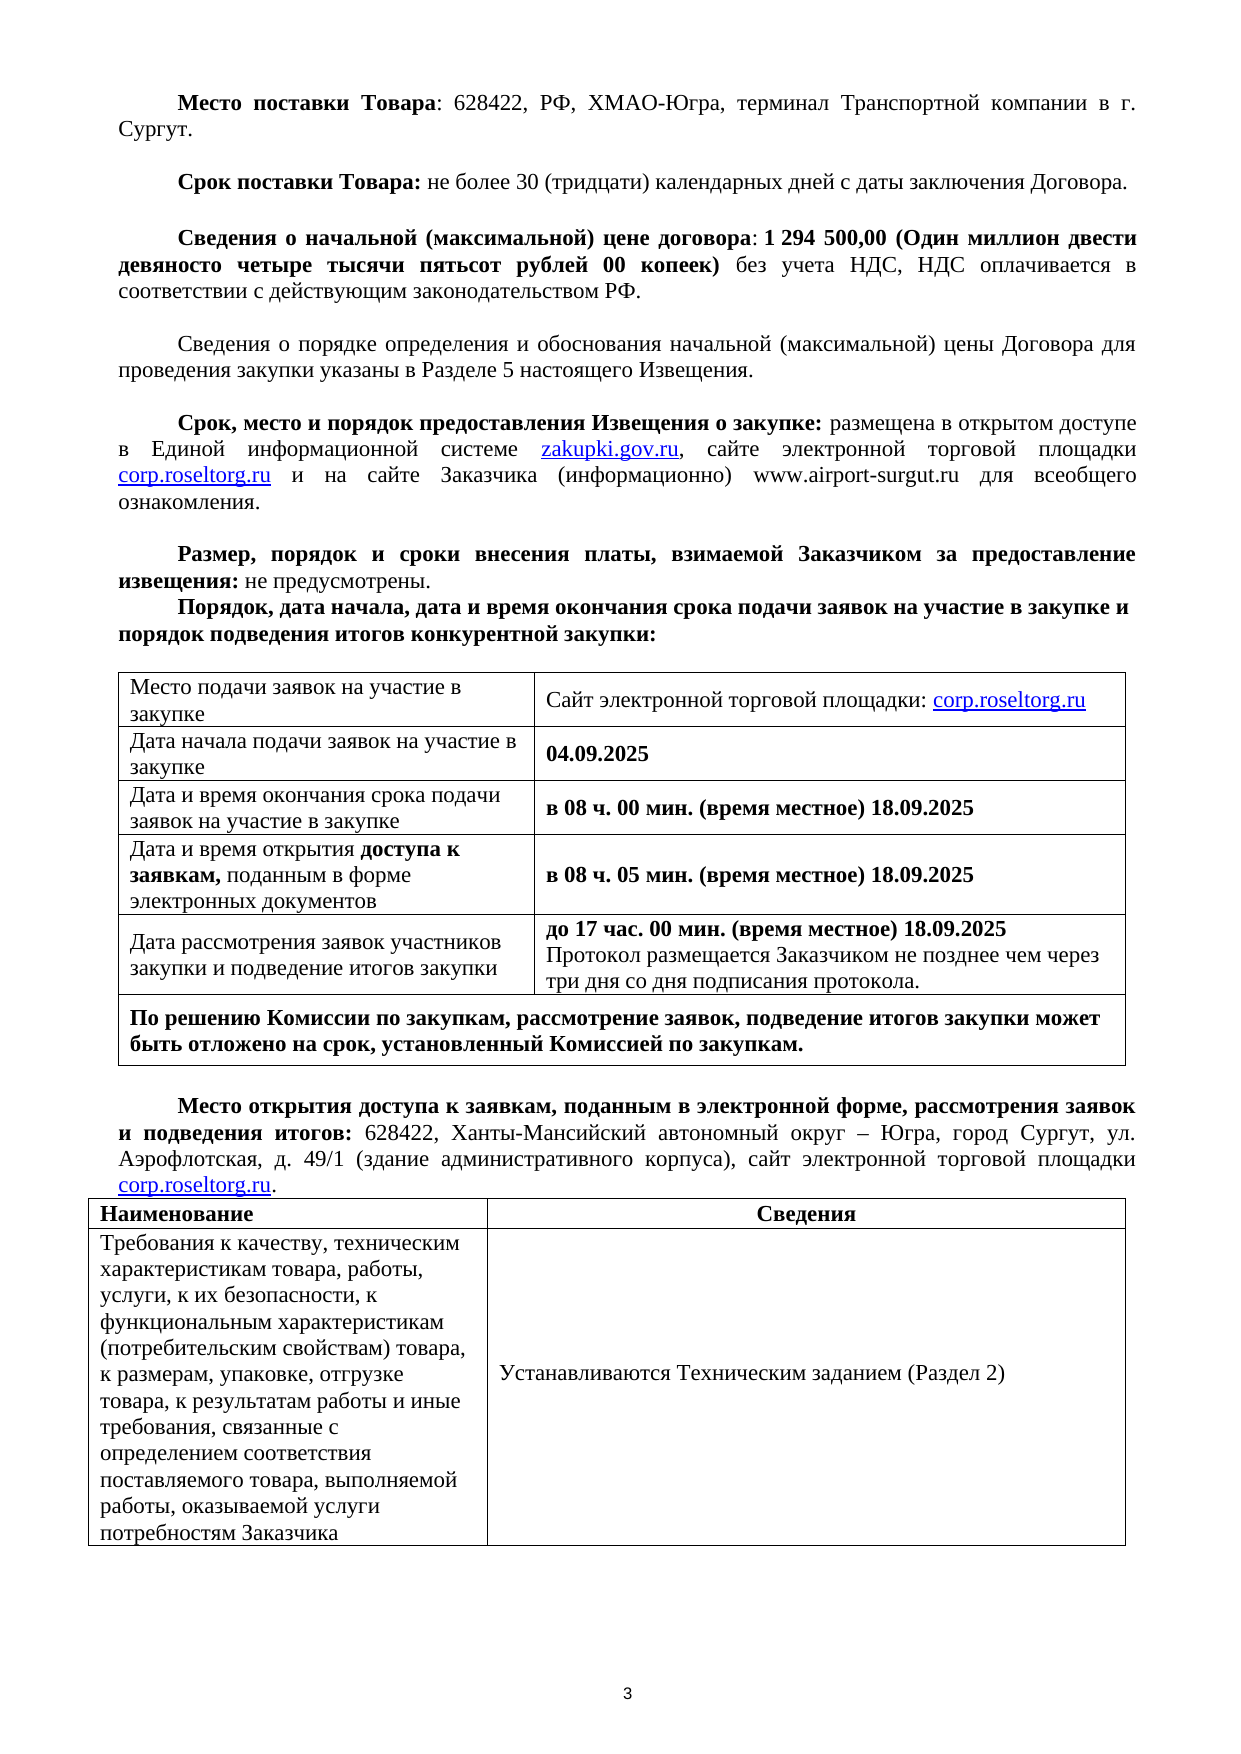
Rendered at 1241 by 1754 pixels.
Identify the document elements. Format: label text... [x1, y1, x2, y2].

text Место поставки Товара: 628422, РФ, ХМАО-Югра, терминал Транспортной компании в г. Сургут. [118, 89, 1137, 141]
text Сведения о начальной (максимальной) цене договора: 1 294 500,00 (Один миллион двести девяносто четыре тысячи пятьсот рублей 00 копеек) без учета НДС, НДС оплачивается в соответствии с действующим законодательством РФ. [118, 224, 1137, 303]
table_cell Дата и время открытия доступа к заявкам, поданным в форме электронных документов [119, 835, 534, 914]
text Место открытия доступа к заявкам, поданным в электронной форме, рассмотрения заявок и подведения итогов: 628422, Ханты-Мансийский автономный округ – Югра, город Сургут, ул. Аэрофлотская, д. 49/1 (здание административного корпуса), сайт электронной торговой площадки corp.roseltorg.ru. [118, 1092, 1137, 1198]
text Размер, порядок и сроки внесения платы, взимаемой Заказчиком за предоставление извещения: не предусмотрены. [118, 541, 1137, 593]
text Срок поставки Товара: не более 30 (тридцати) календарных дней с даты заключения Договора. [118, 168, 1137, 194]
table_header Сайт электронной торговой площадки: corp.roseltorg.ru [535, 673, 1125, 726]
table_cell 04.09.2025 [535, 727, 1125, 780]
text Срок, место и порядок предоставления Извещения о закупке: размещена в открытом доступе в Единой информационной системе zakupki.gov.ru, сайте электронной торговой площадки corp.roseltorg.ru и на сайте Заказчика (информационно) www.airport-surgut.ru для всеобщего ознакомления. [118, 409, 1137, 514]
table_cell Дата и время окончания срока подачи заявок на участие в закупке [119, 781, 534, 833]
table_header Сведения [488, 1199, 1125, 1228]
table_header Место подачи заявок на участие в закупке [119, 673, 534, 726]
table_cell в 08 ч. 05 мин. (время местное) 18.09.2025 [535, 835, 1125, 914]
text Порядок, дата начала, дата и время окончания срока подачи заявок на участие в закупке и порядок подведения итогов конкурентной закупки: [118, 593, 1137, 646]
text Сведения о порядке определения и обоснования начальной (максимальной) цены Договора для проведения закупки указаны в Разделе 5 настоящего Извещения. [118, 330, 1137, 382]
table_cell Дата рассмотрения заявок участников закупки и подведение итогов закупки [119, 915, 534, 994]
table_cell Дата начала подачи заявок на участие в закупке [119, 727, 534, 780]
table_cell По решению Комиссии по закупкам, рассмотрение заявок, подведение итогов закупки может быть отложено на срок, установленный Комиссией по закупкам. [119, 995, 1125, 1065]
table_cell Требования к качеству, техническим характеристикам товара, работы, услуги, к их безопасности, к функциональным характеристикам (потребительским свойствам) товара, к размерам, упаковке, отгрузке товара, к результатам работы и иные требования, связанные с определением соответствия поставляемого товара, выполняемой работы, оказываемой услуги потребностям Заказчика [89, 1229, 487, 1545]
table_cell в 08 ч. 00 мин. (время местное) 18.09.2025 [535, 781, 1125, 833]
table_cell до 17 час. 00 мин. (время местное) 18.09.2025 Протокол размещается Заказчиком не позднее чем через три дня со дня подписания протокола. [535, 915, 1125, 994]
table_header Наименование [89, 1199, 487, 1228]
table_cell Устанавливаются Техническим заданием (Раздел 2) [488, 1229, 1125, 1545]
